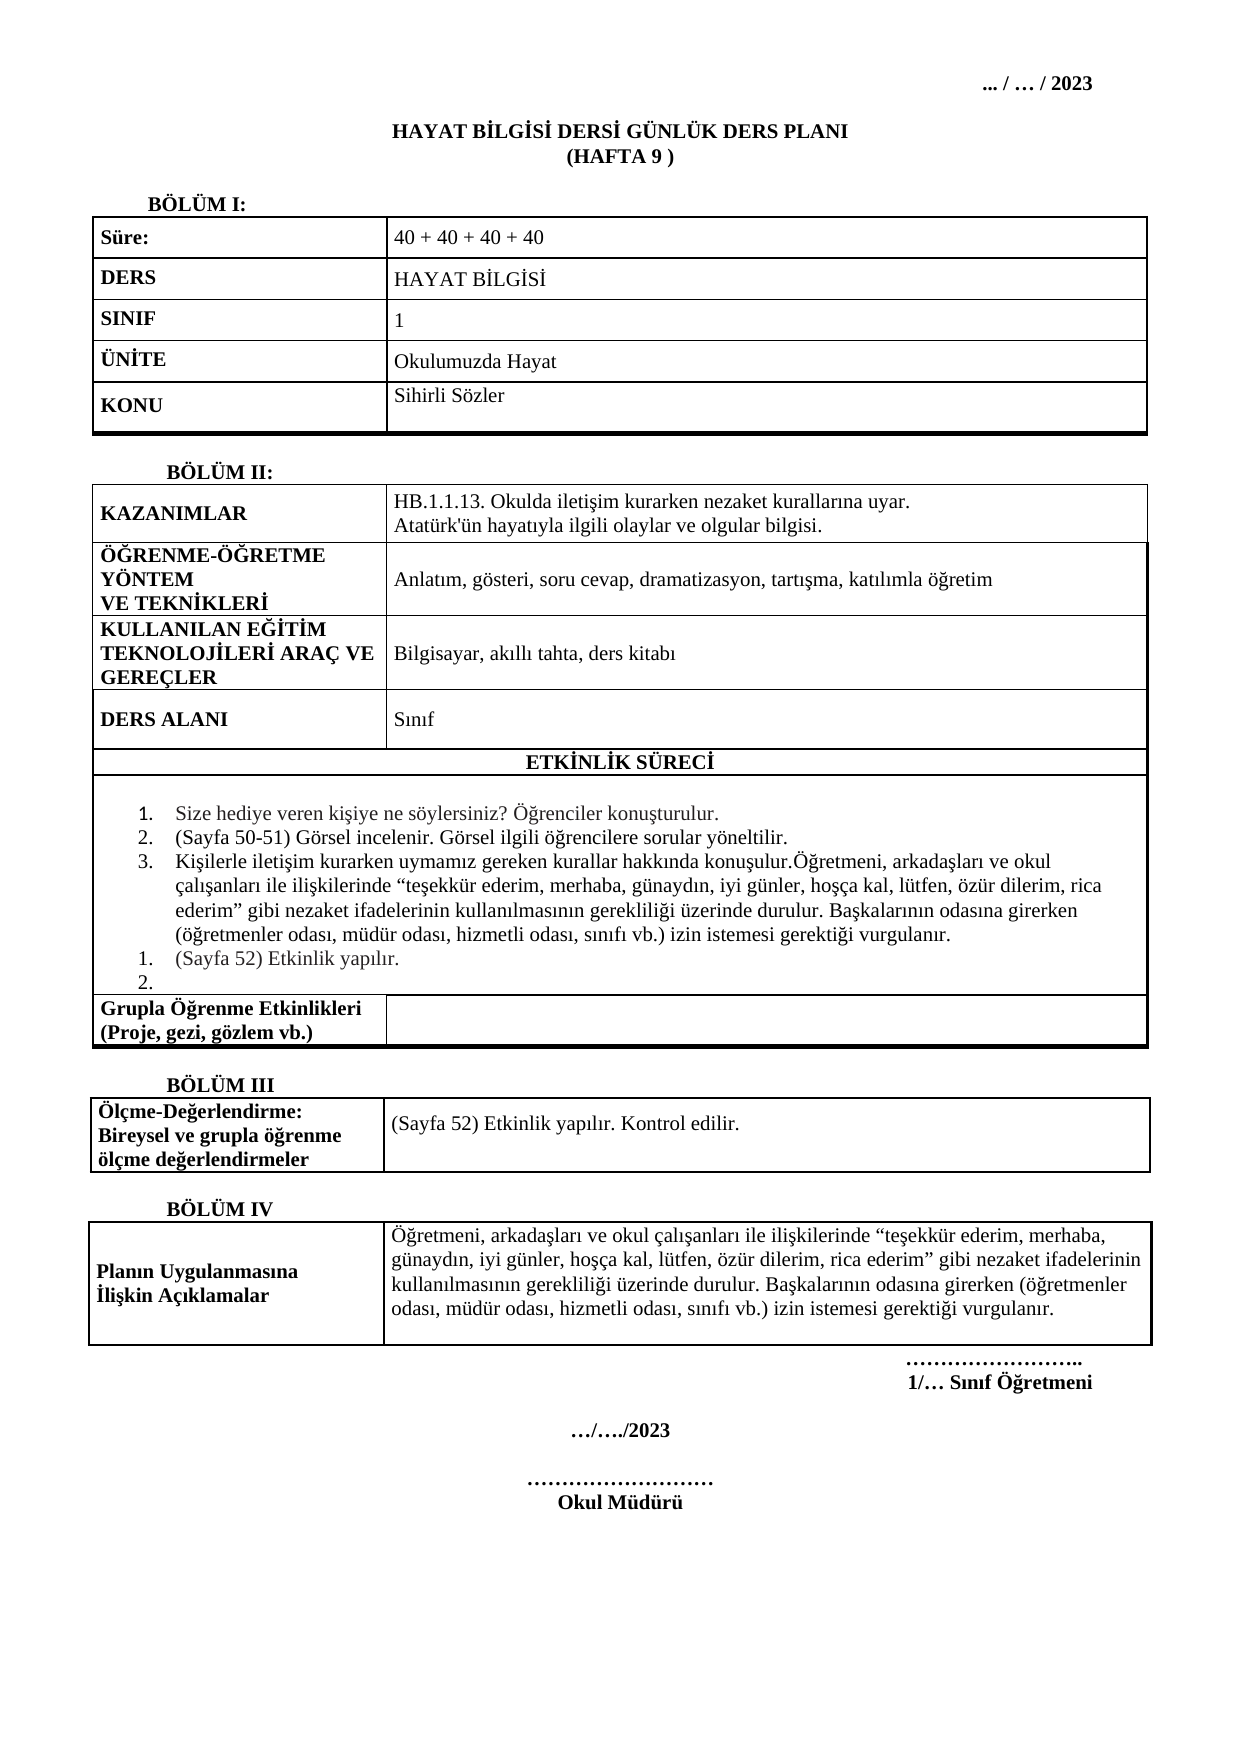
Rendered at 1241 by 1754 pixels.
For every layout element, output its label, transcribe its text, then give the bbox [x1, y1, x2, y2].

table_header Planın Uygulanmasına İlişkin Açıklamalar [90, 1223, 383, 1344]
table_cell Anlatım, gösteri, soru cevap, dramatizasyon, tartışma, katılımla öğretim [387, 543, 1146, 615]
text BÖLÜM I: [148, 192, 1092, 216]
table_header Ölçme-Değerlendirme: Bireysel ve grupla öğrenme ölçme değerlendirmeler [92, 1099, 383, 1171]
table_cell Bilgisayar, akıllı tahta, ders kitabı [387, 616, 1146, 689]
table_cell 1 [388, 300, 1146, 340]
table_cell ÖĞRENME-ÖĞRETME YÖNTEM VE TEKNİKLERİ [93, 543, 386, 615]
table_cell KULLANILAN EĞİTİM TEKNOLOJİLERİ ARAÇ VE GEREÇLER [93, 616, 386, 689]
text ... / … / 2023 [148, 71, 1092, 95]
table_cell [387, 996, 1146, 1044]
table_header Öğretmeni, arkadaşları ve okul çalışanları ile ilişkilerinde “teşekkür ederim, merhaba, günaydın, iyi günler, hoşça kal, lütfen, özür dilerim, rica ederim” gibi nezaket ifadelerinin kullanılmasının gerekliliği üzerinde durulur. Başkalarının odasına girerken (öğretmenler odası, müdür odası, hizmetli odası, sınıfı vb.) izin istemesi gerektiği vurgulanır. [385, 1223, 1150, 1344]
subtitle BÖLÜM IV [148, 1197, 1092, 1221]
table_cell Grupla Öğrenme Etkinlikleri (Proje, gezi, gözlem vb.) [94, 995, 386, 1044]
table_cell Sihirli Sözler [388, 383, 1146, 431]
table_cell HAYAT BİLGİSİ [388, 259, 1146, 298]
text BÖLÜM II: [148, 459, 1092, 484]
text ……………………… [148, 1466, 1092, 1490]
table_cell ETKİNLİK SÜRECİ [94, 750, 1146, 774]
text …/…./2023 [148, 1418, 1092, 1442]
table_cell Size hediye veren kişiye ne söylersiniz? Öğrenciler konuşturulur. (Sayfa 50-51) Görsel incelenir. Görsel ilgili öğrencilere sorular yöneltilir. Kişilerle iletişim kurarken uymamız gereken kurallar hakkında konuşulur.Öğretmeni, arkadaşları ve okul çalışanları ile ilişkilerinde “teşekkür ederim, merhaba, günaydın, iyi günler, hoşça kal, lütfen, özür dilerim, rica ederim” gibi nezaket ifadelerinin kullanılmasının gerekliliği üzerinde durulur. Başkalarının odasına girerken (öğretmenler odası, müdür odası, hizmetli odası, sınıfı vb.) izin istemesi gerektiği vurgulanır. (Sayfa 52) Etkinlik yapılır. [94, 776, 1146, 994]
table_cell DERS ALANI [94, 690, 386, 748]
table_header KAZANIMLAR [93, 485, 386, 542]
table_header (Sayfa 52) Etkinlik yapılır. Kontrol edilir. [385, 1099, 1149, 1171]
text Okul Müdürü [148, 1490, 1092, 1514]
table_cell SINIF [94, 300, 386, 340]
table_header HB.1.1.13. Okulda iletişim kurarken nezaket kurallarına uyar. Atatürk'ün hayatıyla ilgili olaylar ve olgular bilgisi. [387, 485, 1147, 542]
table_header Süre: [94, 218, 386, 257]
text …………………….. [148, 1346, 1092, 1370]
subtitle BÖLÜM III [148, 1073, 1092, 1097]
text (HAFTA 9 ) [148, 143, 1092, 168]
table_header 40 + 40 + 40 + 40 [388, 218, 1146, 257]
text HAYAT BİLGİSİ DERSİ GÜNLÜK DERS PLANI [148, 119, 1092, 143]
table_cell DERS [94, 259, 386, 298]
table_cell Sınıf [387, 690, 1146, 748]
table_cell KONU [94, 383, 386, 431]
table_cell ÜNİTE [94, 341, 386, 381]
text 1/… Sınıf Öğretmeni [148, 1370, 1092, 1394]
table_cell Okulumuzda Hayat [388, 341, 1146, 381]
